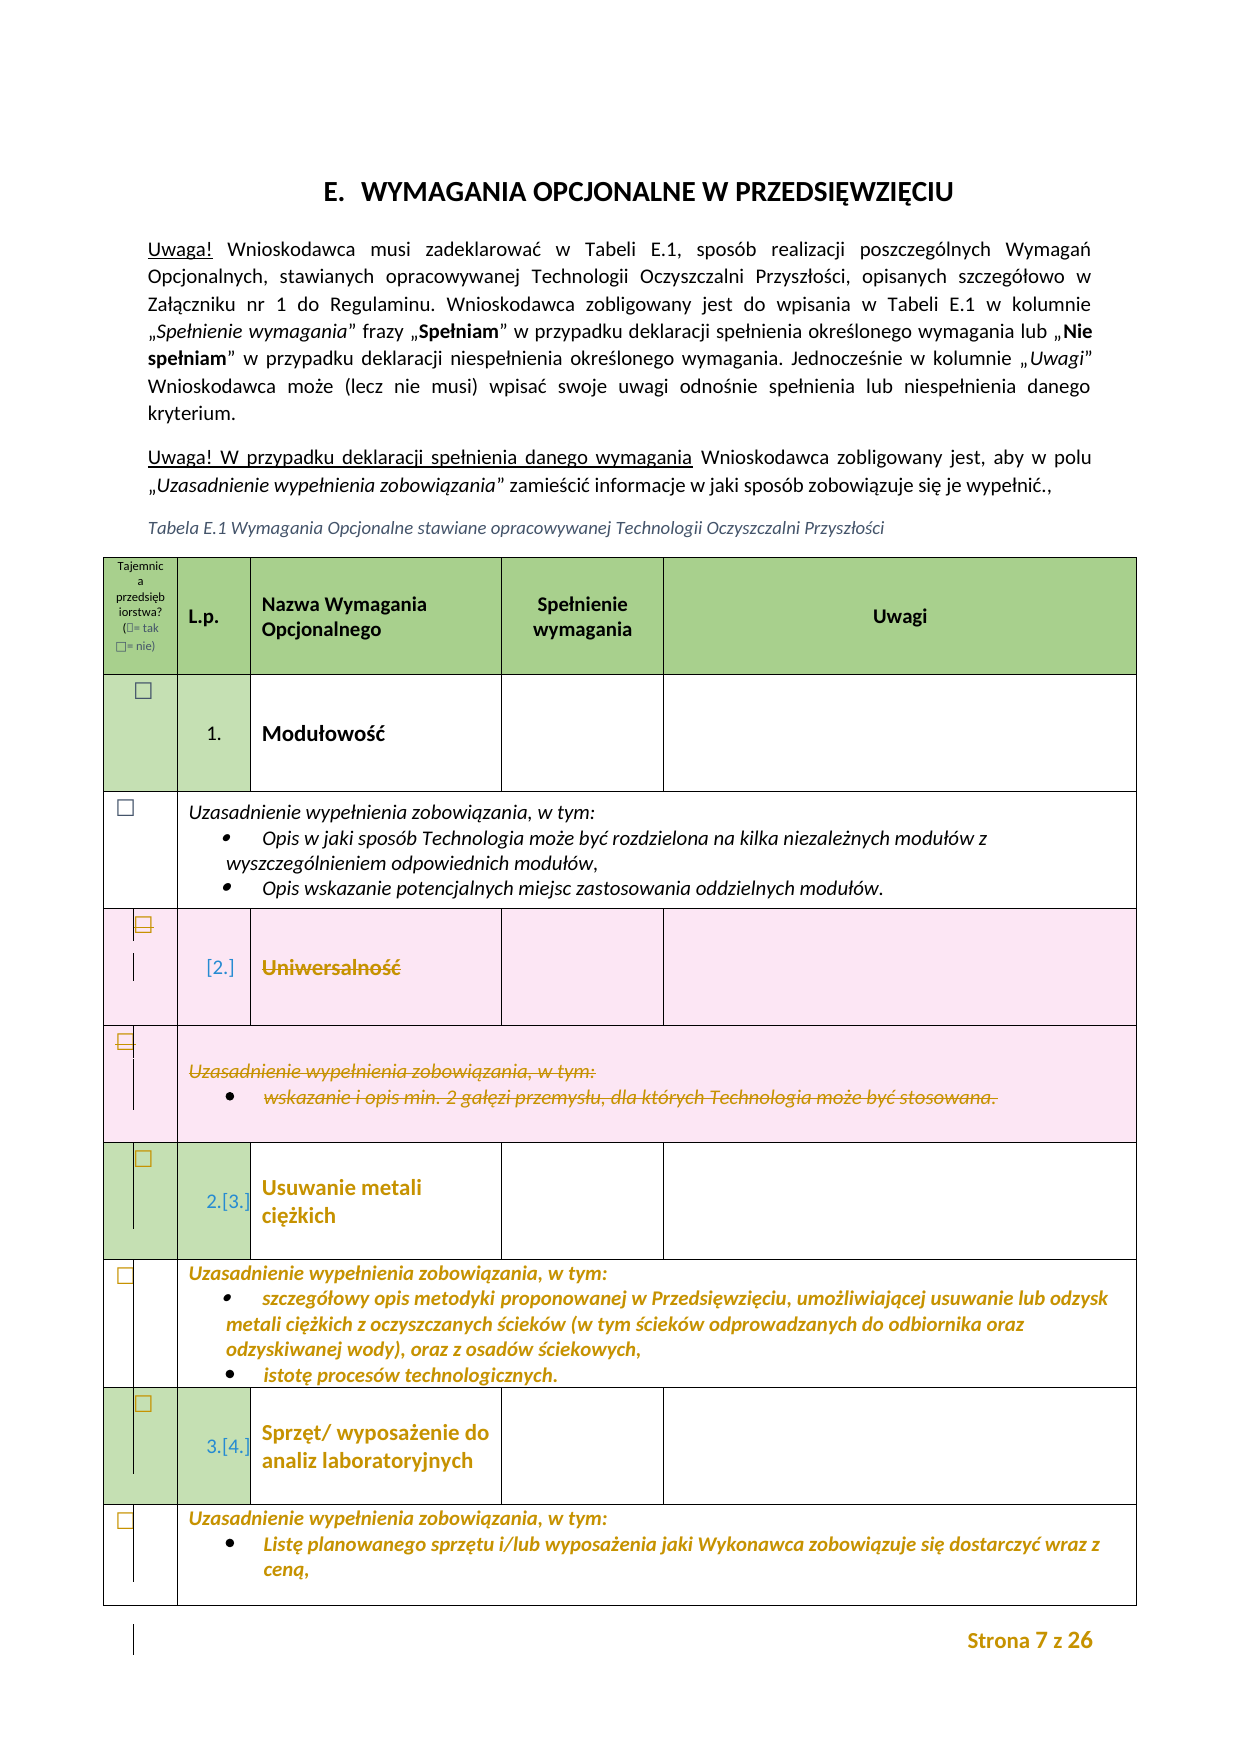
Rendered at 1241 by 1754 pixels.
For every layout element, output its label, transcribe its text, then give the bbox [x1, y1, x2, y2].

table_header L.p. [178, 558, 250, 674]
table_cell Uzasadnienie wypełnienia zobowiązania, w tym: Opis w jaki sposób Technologia może być rozdzielona na kilka niezależnych modułów z wyszczególnieniem odpowiednich modułów, Opis wskazanie potencjalnych miejsc zastosowania oddzielnych modułów. [178, 792, 1136, 908]
table_header Uwagi [664, 558, 1136, 674]
table_cell [502, 675, 663, 791]
table_cell [178, 1388, 250, 1504]
text Tabela E.1 Wymagania Opcjonalne stawiane opracowywanej Technologii Oczyszczalni Przyszłości [148, 516, 1093, 539]
table_cell [178, 1143, 250, 1259]
subtitle WYMAGANIA OPCJONALNE W PRZEDSIĘWZIĘCIU [185, 173, 1093, 208]
table_header Spełnienie wymagania [502, 558, 663, 674]
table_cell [178, 1505, 1136, 1605]
text Uwaga! W przypadku deklaracji spełnienia danego wymagania Wnioskodawca zobligowany jest, aby w polu „Uzasadnienie wypełnienia zobowiązania” zamieścić informacje w jaki sposób zobowiązuje się je wypełnić., [148, 444, 1093, 497]
table_cell [502, 1388, 663, 1504]
table_cell [178, 675, 250, 791]
table_header Tajemnica przedsiębiorstwa? (= tak □= nie) [104, 558, 177, 674]
table_header Nazwa Wymagania Opcjonalnego [251, 558, 501, 674]
text Uwaga! Wnioskodawca musi zadeklarować w Tabeli E.1, sposób realizacji poszczególnych Wymagań Opcjonalnych, stawianych opracowywanej Technologii Oczyszczalni Przyszłości, opisanych szczegółowo w Załączniku nr 1 do Regulaminu. Wnioskodawca zobligowany jest do wpisania w Tabeli E.1 w kolumnie „Spełnienie wymagania” frazy „Spełniam” w przypadku deklaracji spełnienia określonego wymagania lub „Nie spełniam” w przypadku deklaracji niespełnienia określonego wymagania. Jednocześnie w kolumnie „Uwagi” Wnioskodawca może (lecz nie musi) wpisać swoje uwagi odnośnie spełnienia lub niespełnienia danego kryterium. [148, 236, 1093, 426]
table_cell Modułowość [251, 675, 501, 791]
table_cell Uzasadnienie wypełnienia zobowiązania, w tym: szczegółowy opis metodyki proponowanej w Przedsięwzięciu, umożliwiającej usuwanie lub odzysk metali ciężkich z oczyszczanych ścieków (w tym ścieków odprowadzanych do odbiornika oraz odzyskiwanej wody), oraz z osadów ściekowych, istotę procesów technologicznych. [178, 1260, 1136, 1387]
table_cell [664, 1143, 1136, 1259]
table_cell [664, 1388, 1136, 1504]
table_cell [502, 1143, 663, 1259]
table_cell [664, 675, 1136, 791]
table_cell Sprzęt/ wyposażenie do analiz laboratoryjnych [251, 1388, 501, 1504]
table_cell Usuwanie metali ciężkich [251, 1143, 501, 1259]
